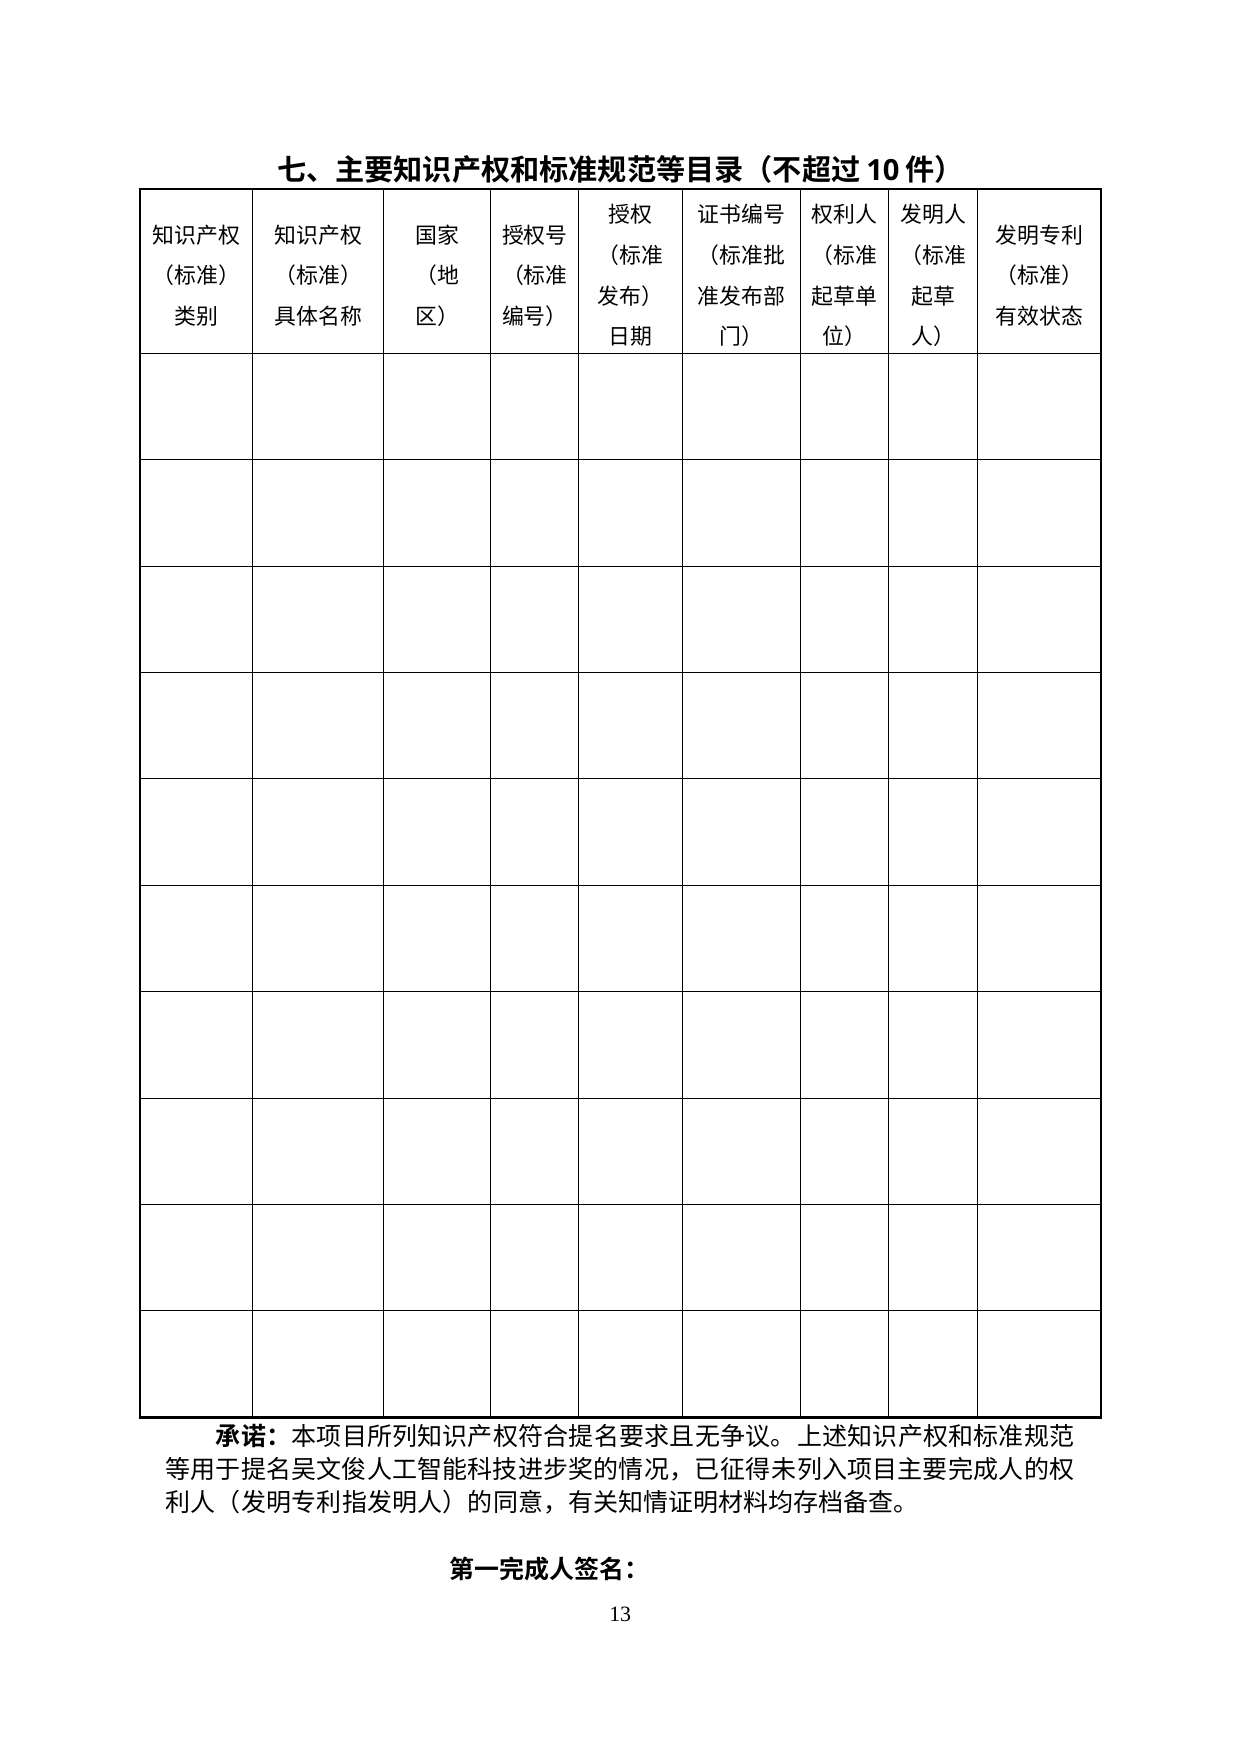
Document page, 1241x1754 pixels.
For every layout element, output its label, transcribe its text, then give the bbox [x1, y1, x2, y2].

table_cell [801, 1205, 888, 1310]
table_cell [579, 1205, 682, 1310]
table_cell [801, 673, 888, 778]
table_cell [384, 1311, 490, 1416]
table_cell [889, 673, 977, 778]
table_cell [253, 1099, 383, 1204]
table_cell [683, 460, 800, 566]
table_cell [253, 992, 383, 1097]
table_cell [889, 354, 977, 459]
table_cell [141, 673, 252, 778]
table_cell [579, 1099, 682, 1204]
table_cell [579, 886, 682, 991]
table_cell [141, 992, 252, 1097]
table_cell [889, 992, 977, 1097]
table_cell [253, 886, 383, 991]
table_cell [978, 886, 1100, 991]
table_header 授权号（标准编号） [491, 190, 578, 353]
table_header 证书编号 （标准批准发布部门） [683, 190, 800, 353]
table_cell [579, 460, 682, 566]
table_cell [889, 886, 977, 991]
table_cell [491, 1205, 578, 1310]
table_cell [683, 1099, 800, 1204]
text 第一完成人签名： [165, 1552, 1075, 1585]
table_header 授权（标准发布）日期 [579, 190, 682, 353]
table_cell [683, 992, 800, 1097]
table_cell [384, 779, 490, 885]
table_cell [889, 567, 977, 672]
table_cell [491, 567, 578, 672]
table_cell [978, 1205, 1100, 1310]
table_cell [384, 886, 490, 991]
table_cell [889, 1099, 977, 1204]
table_cell [491, 992, 578, 1097]
table_cell [683, 779, 800, 885]
table_cell [491, 460, 578, 566]
table_cell [978, 1099, 1100, 1204]
table_cell [801, 567, 888, 672]
table_cell [978, 673, 1100, 778]
table_cell [683, 886, 800, 991]
table_cell [579, 1311, 682, 1416]
table_cell [889, 779, 977, 885]
table_cell [384, 1099, 490, 1204]
table_cell [384, 354, 490, 459]
table_cell [978, 1311, 1100, 1416]
table_header 发明专利（标准）有效状态 [978, 190, 1100, 353]
table_cell [978, 567, 1100, 672]
table_cell [579, 673, 682, 778]
text 七、主要知识产权和标准规范等目录（不超过10件） [165, 148, 1075, 188]
table_cell [683, 673, 800, 778]
table_cell [491, 1311, 578, 1416]
table_cell [801, 354, 888, 459]
table_cell [253, 460, 383, 566]
table_cell [978, 460, 1100, 566]
table_cell [491, 1099, 578, 1204]
table_cell [491, 673, 578, 778]
table_cell [889, 1205, 977, 1310]
table_cell [491, 779, 578, 885]
table_header 知识产权（标准）具体名称 [253, 190, 383, 353]
table_cell [141, 460, 252, 566]
table_cell [384, 673, 490, 778]
table_cell [978, 354, 1100, 459]
table_header 知识产权（标准）类别 [141, 190, 252, 353]
table_cell [141, 779, 252, 885]
table_cell [253, 1311, 383, 1416]
table_cell [253, 567, 383, 672]
table_cell [253, 673, 383, 778]
table_cell [579, 992, 682, 1097]
table_cell [801, 779, 888, 885]
table_cell [683, 1311, 800, 1416]
table_cell [384, 992, 490, 1097]
table_cell [978, 779, 1100, 885]
table_cell [253, 1205, 383, 1310]
table_cell [683, 1205, 800, 1310]
table_cell [141, 1205, 252, 1310]
table_cell [491, 354, 578, 459]
table_cell [384, 1205, 490, 1310]
table_cell [384, 460, 490, 566]
table_header 权利人（标准起草单位） [801, 190, 888, 353]
table_cell [491, 886, 578, 991]
table_cell [683, 567, 800, 672]
table_cell [801, 460, 888, 566]
table_cell [579, 567, 682, 672]
table_header 国家 （地区） [384, 190, 490, 353]
table_cell [978, 992, 1100, 1097]
table_header 发明人（标准起草人） [889, 190, 977, 353]
table_cell [801, 1099, 888, 1204]
table_cell [801, 1311, 888, 1416]
table_cell [579, 354, 682, 459]
table_cell [141, 567, 252, 672]
table_cell [253, 779, 383, 885]
table_cell [384, 567, 490, 672]
table_cell [889, 1311, 977, 1416]
table_cell [253, 354, 383, 459]
table_cell [889, 460, 977, 566]
text 承诺：本项目所列知识产权符合提名要求且无争议。上述知识产权和标准规范等用于提名吴文俊人工智能科技进步奖的情况，已征得未列入项目主要完成人的权利人（发明专利指发明人）的同意，有关知情证明材料均存档备查。 [165, 1419, 1075, 1518]
table_cell [141, 1099, 252, 1204]
table_cell [801, 992, 888, 1097]
table_cell [141, 1311, 252, 1416]
table_cell [141, 886, 252, 991]
table_cell [141, 354, 252, 459]
table_cell [801, 886, 888, 991]
table_cell [579, 779, 682, 885]
table_cell [683, 354, 800, 459]
